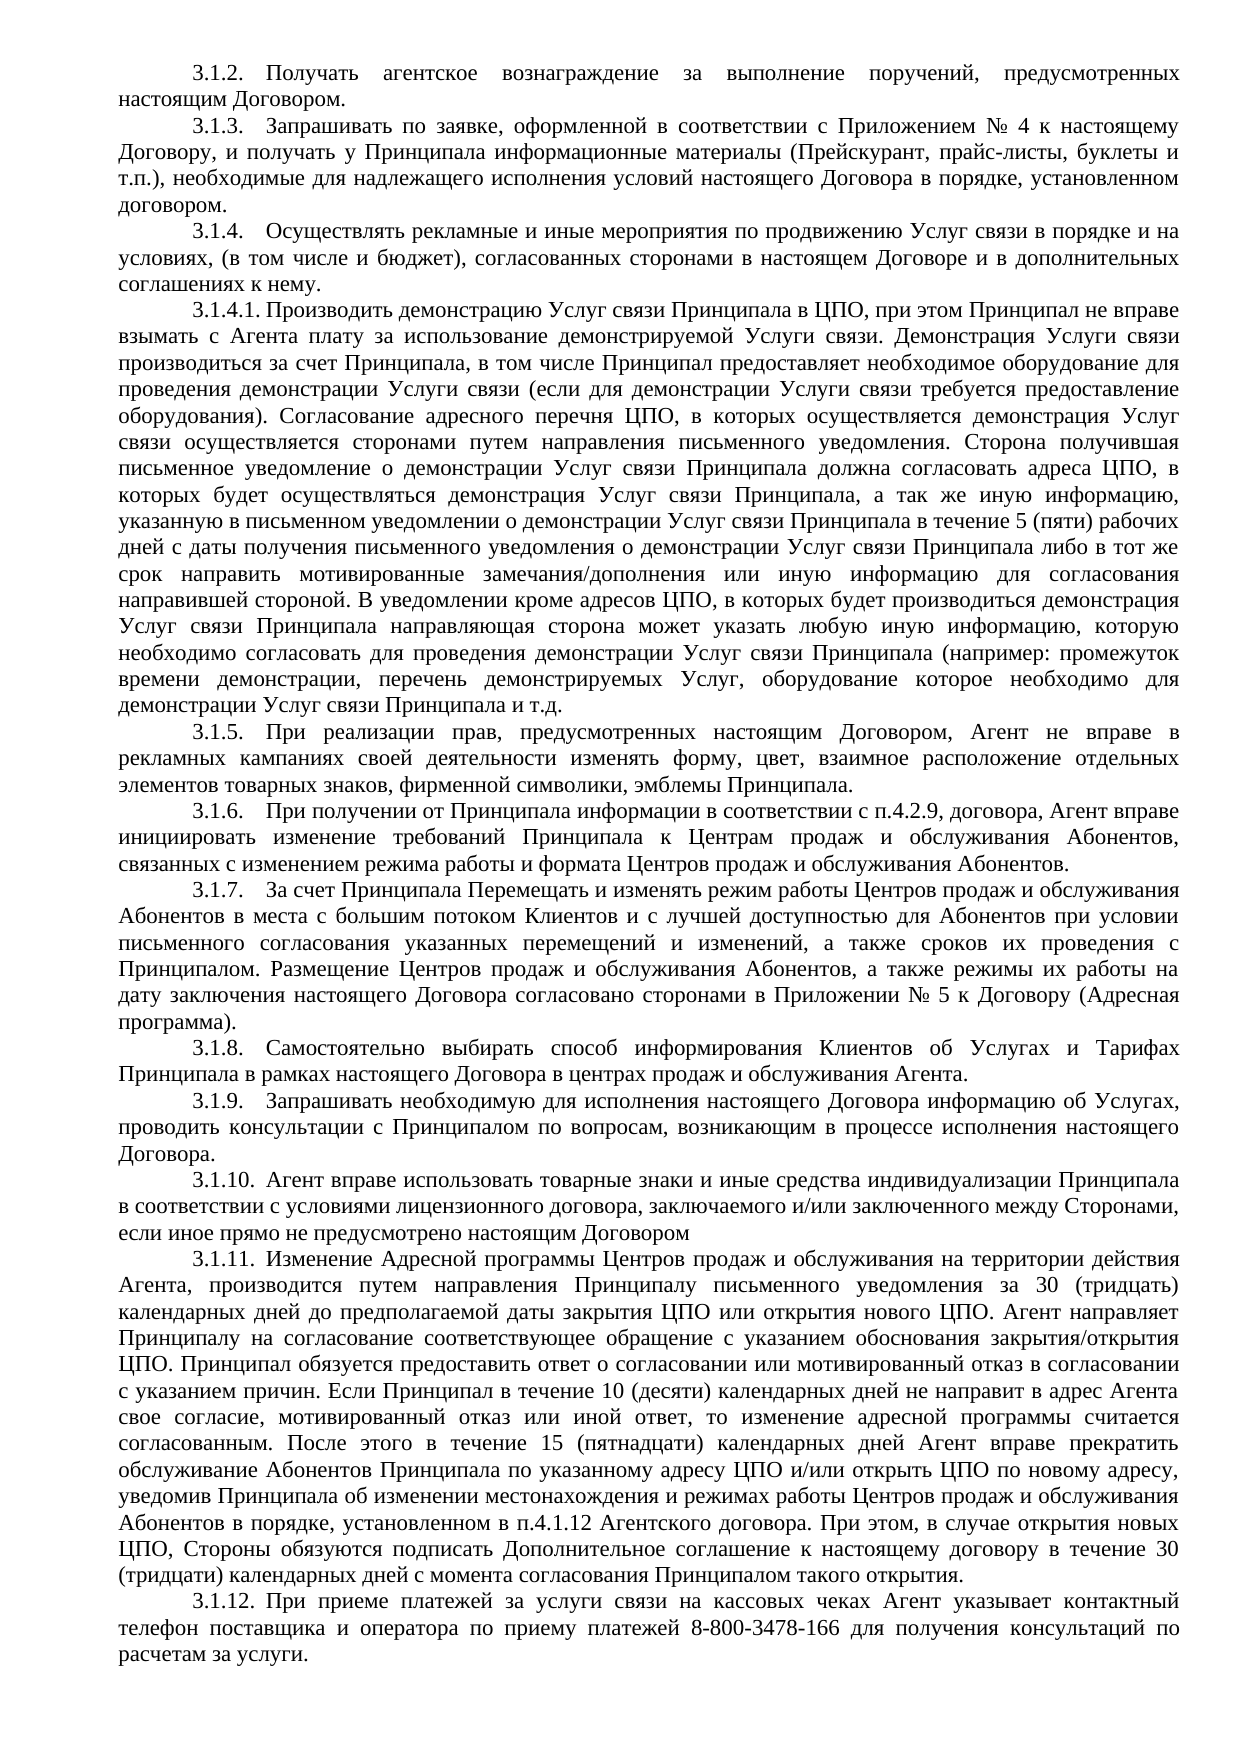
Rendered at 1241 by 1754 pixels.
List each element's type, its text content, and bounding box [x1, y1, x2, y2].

list Запрашивать необходимую для исполнения настоящего Договора информацию об Услугах, проводить консультации с Принципалом по вопросам, возникающим в процессе исполнения настоящего Договора. [118, 1087, 1181, 1166]
list Агент вправе использовать товарные знаки и иные средства индивидуализации Принципала в соответствии с условиями лицензионного договора, заключаемого и/или заключенного между Сторонами, если иное прямо не предусмотрено настоящим Договором [118, 1166, 1181, 1245]
list При приеме платежей за услуги связи на кассовых чеках Агент указывает контактный телефон поставщика и оператора по приему платежей 8-800-3478-166 для получения консультаций по расчетам за услуги. [118, 1588, 1181, 1667]
list Запрашивать по заявке, оформленной в соответствии с Приложением № 4 к настоящему Договору, и получать у Принципала информационные материалы (Прейскурант, прайс-листы, буклеты и т.п.), необходимые для надлежащего исполнения условий настоящего Договора в порядке, установленном договором. [118, 112, 1181, 217]
list Производить демонстрацию Услуг связи Принципала в ЦПО, при этом Принципал не вправе взымать с Агента плату за использование демонстрируемой Услуги связи. Демонстрация Услуги связи производиться за счет Принципала, в том числе Принципал предоставляет необходимое оборудование для проведения демонстрации Услуги связи (если для демонстрации Услуги связи требуется предоставление оборудования). Согласование адресного перечня ЦПО, в которых осуществляется демонстрация Услуг связи осуществляется сторонами путем направления письменного уведомления. Сторона получившая письменное уведомление о демонстрации Услуг связи Принципала должна согласовать адреса ЦПО, в которых будет осуществляться демонстрация Услуг связи Принципала, а так же иную информацию, указанную в письменном уведомлении о демонстрации Услуг связи Принципала в течение 5 (пяти) рабочих дней с даты получения письменного уведомления о демонстрации Услуг связи Принципала либо в тот же срок направить мотивированные замечания/дополнения или иную информацию для согласования направившей стороной. В уведомлении кроме адресов ЦПО, в которых будет производиться демонстрация Услуг связи Принципала направляющая сторона может указать любую иную информацию, которую необходимо согласовать для проведения демонстрации Услуг связи Принципала (например: промежуток времени демонстрации, перечень демонстрируемых Услуг, оборудование которое необходимо для демонстрации Услуг связи Принципала и т.д. [118, 296, 1181, 718]
list За счет Принципала Перемещать и изменять режим работы Центров продаж и обслуживания Абонентов в места с большим потоком Клиентов и с лучшей доступностью для Абонентов при условии письменного согласования указанных перемещений и изменений, а также сроков их проведения с Принципалом. Размещение Центров продаж и обслуживания Абонентов, а также режимы их работы на дату заключения настоящего Договора согласовано сторонами в Приложении № 5 к Договору (Адресная программа). [118, 876, 1181, 1034]
list Изменение Адресной программы Центров продаж и обслуживания на территории действия Агента, производится путем направления Принципалу письменного уведомления за 30 (тридцать) календарных дней до предполагаемой даты закрытия ЦПО или открытия нового ЦПО. Агент направляет Принципалу на согласование соответствующее обращение с указанием обоснования закрытия/открытия ЦПО. Принципал обязуется предоставить ответ о согласовании или мотивированный отказ в согласовании с указанием причин. Если Принципал в течение 10 (десяти) календарных дней не направит в адрес Агента свое согласие, мотивированный отказ или иной ответ, то изменение адресной программы считается согласованным. После этого в течение 15 (пятнадцати) календарных дней Агент вправе прекратить обслуживание Абонентов Принципала по указанному адресу ЦПО и/или открыть ЦПО по новому адресу, уведомив Принципала об изменении местонахождения и режимах работы Центров продаж и обслуживания Абонентов в порядке, установленном в п.4.1.12 Агентского договора. При этом, в случае открытия новых ЦПО, Стороны обязуются подписать Дополнительное соглашение к настоящему договору в течение 30 (тридцати) календарных дней с момента согласования Принципалом такого открытия. [118, 1245, 1181, 1588]
list Осуществлять рекламные и иные мероприятия по продвижению Услуг связи в порядке и на условиях, (в том числе и бюджет), согласованных сторонами в настоящем Договоре и в дополнительных соглашениях к нему. [118, 217, 1181, 296]
list При получении от Принципала информации в соответствии с п.4.2.9, договора, Агент вправе инициировать изменение требований Принципала к Центрам продаж и обслуживания Абонентов, связанных с изменением режима работы и формата Центров продаж и обслуживания Абонентов. [118, 797, 1181, 876]
list При реализации прав, предусмотренных настоящим Договором, Агент не вправе в рекламных кампаниях своей деятельности изменять форму, цвет, взаимное расположение отдельных элементов товарных знаков, фирменной символики, эмблемы Принципала. [118, 718, 1181, 797]
list Получать агентское вознаграждение за выполнение поручений, предусмотренных настоящим Договором. [118, 59, 1181, 112]
list Самостоятельно выбирать способ информирования Клиентов об Услугах и Тарифах Принципала в рамках настоящего Договора в центрах продаж и обслуживания Агента. [118, 1034, 1181, 1087]
